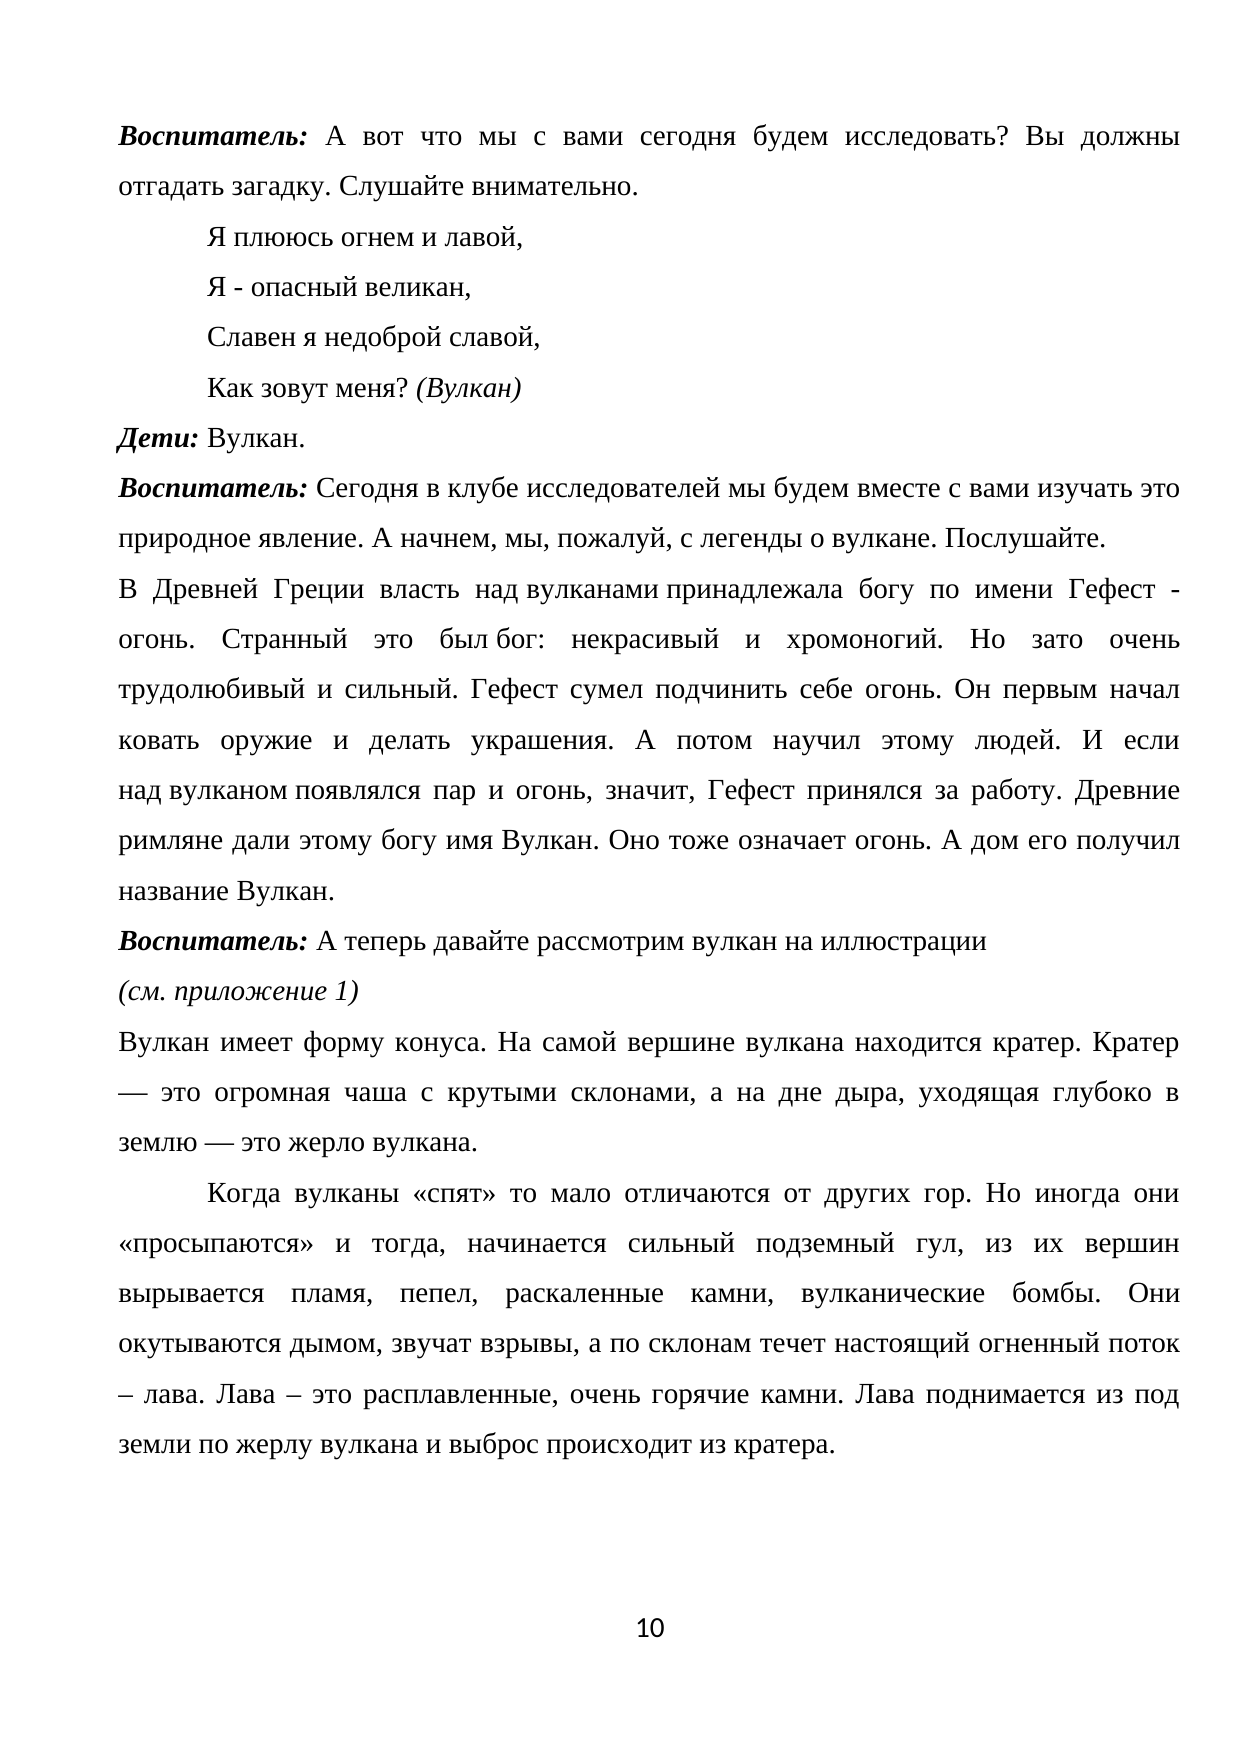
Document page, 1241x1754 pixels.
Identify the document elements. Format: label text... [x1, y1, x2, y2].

text Как зовут меня? (Вулкан) [118, 370, 1181, 403]
text Воспитатель: А теперь давайте рассмотрим вулкан на иллюстрации [118, 923, 1181, 957]
text Славен я недоброй славой, [118, 319, 1181, 353]
text (см. приложение 1) [118, 973, 1181, 1007]
text Воспитатель: А вот что мы с вами сегодня будем исследовать? Вы должны отгадать загадку. Слушайте внимательно. [118, 118, 1181, 202]
text Когда вулканы «спят» то мало отличаются от других гор. Но иногда они «просыпаются» и тогда, начинается сильный подземный гул, из их вершин вырывается пламя, пепел, раскаленные камни, вулканические бомбы. Они окутываются дымом, звучат взрывы, а по склонам течет настоящий огненный поток – лава. Лава – это расплавленные, очень горячие камни. Лава поднимается из под земли по жерлу вулкана и выброс происходит из кратера. [118, 1175, 1181, 1460]
text Я - опасный великан, [118, 269, 1181, 303]
text Вулкан имеет форму конуса. На самой вершине вулкана находится кратер. Кратер — это огромная чаша с крутыми склонами, а на дне дыра, уходящая глубоко в землю — это жерло вулкана. [118, 1024, 1181, 1158]
text Дети: Вулкан. [118, 420, 1181, 453]
text Я плююсь огнем и лавой, [118, 219, 1181, 252]
text Воспитатель: Сегодня в клубе исследователей мы будем вместе с вами изучать это природное явление. А начнем, мы, пожалуй, с легенды о вулкане. Послушайте. [118, 470, 1181, 554]
text В Древней Греции власть над вулканами принадлежала богу по имени Гефест - огонь. Странный это был бог: некрасивый и хромоногий. Но зато очень трудолюбивый и сильный. Гефест сумел подчинить себе огонь. Он первым начал ковать оружие и делать украшения. А потом научил этому людей. И если над вулканом появлялся пар и огонь, значит, Гефест принялся за работу. Древние римляне дали этому богу имя Вулкан. Оно тоже означает огонь. А дом его получил название Вулкан. [118, 571, 1181, 906]
